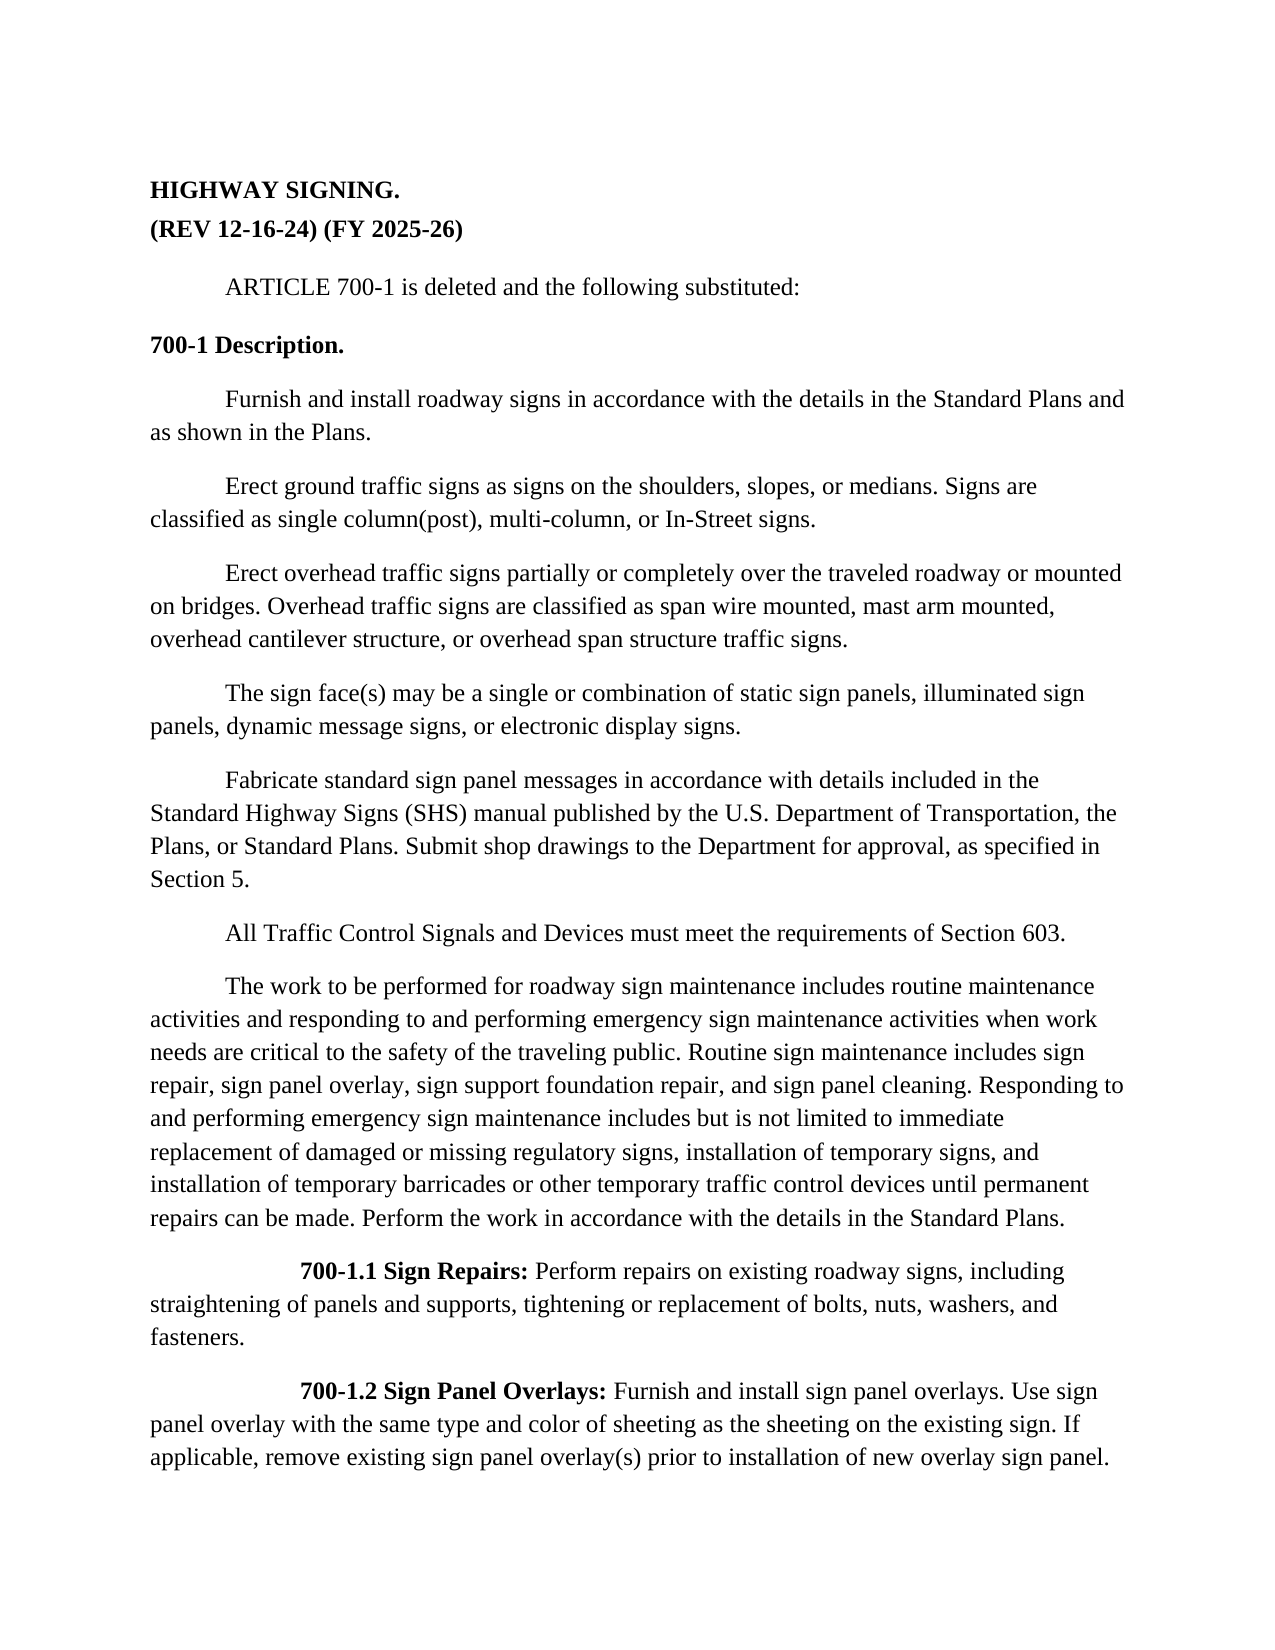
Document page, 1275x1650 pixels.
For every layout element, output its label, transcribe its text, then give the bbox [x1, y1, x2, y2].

text Fabricate standard sign panel messages in accordance with details included in the Standard Highway Signs (SHS) manual published by the U.S. Department of Transportation, the Plans, or Standard Plans. Submit shop drawings to the Department for approval, as specified in Section 5. [150, 765, 1125, 892]
text The work to be performed for roadway sign maintenance includes routine maintenance activities and responding to and performing emergency sign maintenance activities when work needs are critical to the safety of the traveling public. Routine sign maintenance includes sign repair, sign panel overlay, sign support foundation repair, and sign panel cleaning. Responding to and performing emergency sign maintenance includes but is not limited to immediate replacement of damaged or missing regulatory signs, installation of temporary signs, and installation of temporary barricades or other temporary traffic control devices until permanent repairs can be made. Perform the work in accordance with the details in the Standard Plans. [150, 971, 1125, 1231]
text 700-1.2 Sign Panel Overlays: Furnish and install sign panel overlays. Use sign panel overlay with the same type and color of sheeting as the sheeting on the existing sign. If applicable, remove existing sign panel overlay(s) prior to installation of new overlay sign panel. [150, 1376, 1125, 1471]
text The sign face(s) may be a single or combination of static sign panels, illuminated sign panels, dynamic message signs, or electronic display signs. [150, 678, 1125, 739]
text All Traffic Control Signals and Devices must meet the requirements of Section 603. [150, 918, 1125, 946]
text Erect ground traffic signs as signs on the shoulders, slopes, or medians. Signs are classified as single column(post), multi-column, or In-Street signs. [150, 471, 1125, 533]
subtitle HIGHWAY SIGNING. [150, 175, 1125, 204]
text Erect overhead traffic signs partially or completely over the traveled roadway or mounted on bridges. Overhead traffic signs are classified as span wire mounted, mast arm mounted, overhead cantilever structure, or overhead span structure traffic signs. [150, 558, 1125, 653]
text (REV 12-16-24) (FY 2025-26) [150, 214, 1125, 243]
text ARTICLE 700-1 is deleted and the following substituted: [150, 272, 1125, 301]
text 700-1.1 Sign Repairs: Perform repairs on existing roadway signs, including straightening of panels and supports, tightening or replacement of bolts, nuts, washers, and fasteners. [150, 1256, 1125, 1351]
text 700-1 Description. [150, 330, 1125, 359]
text Furnish and install roadway signs in accordance with the details in the Standard Plans and as shown in the Plans. [150, 384, 1125, 446]
